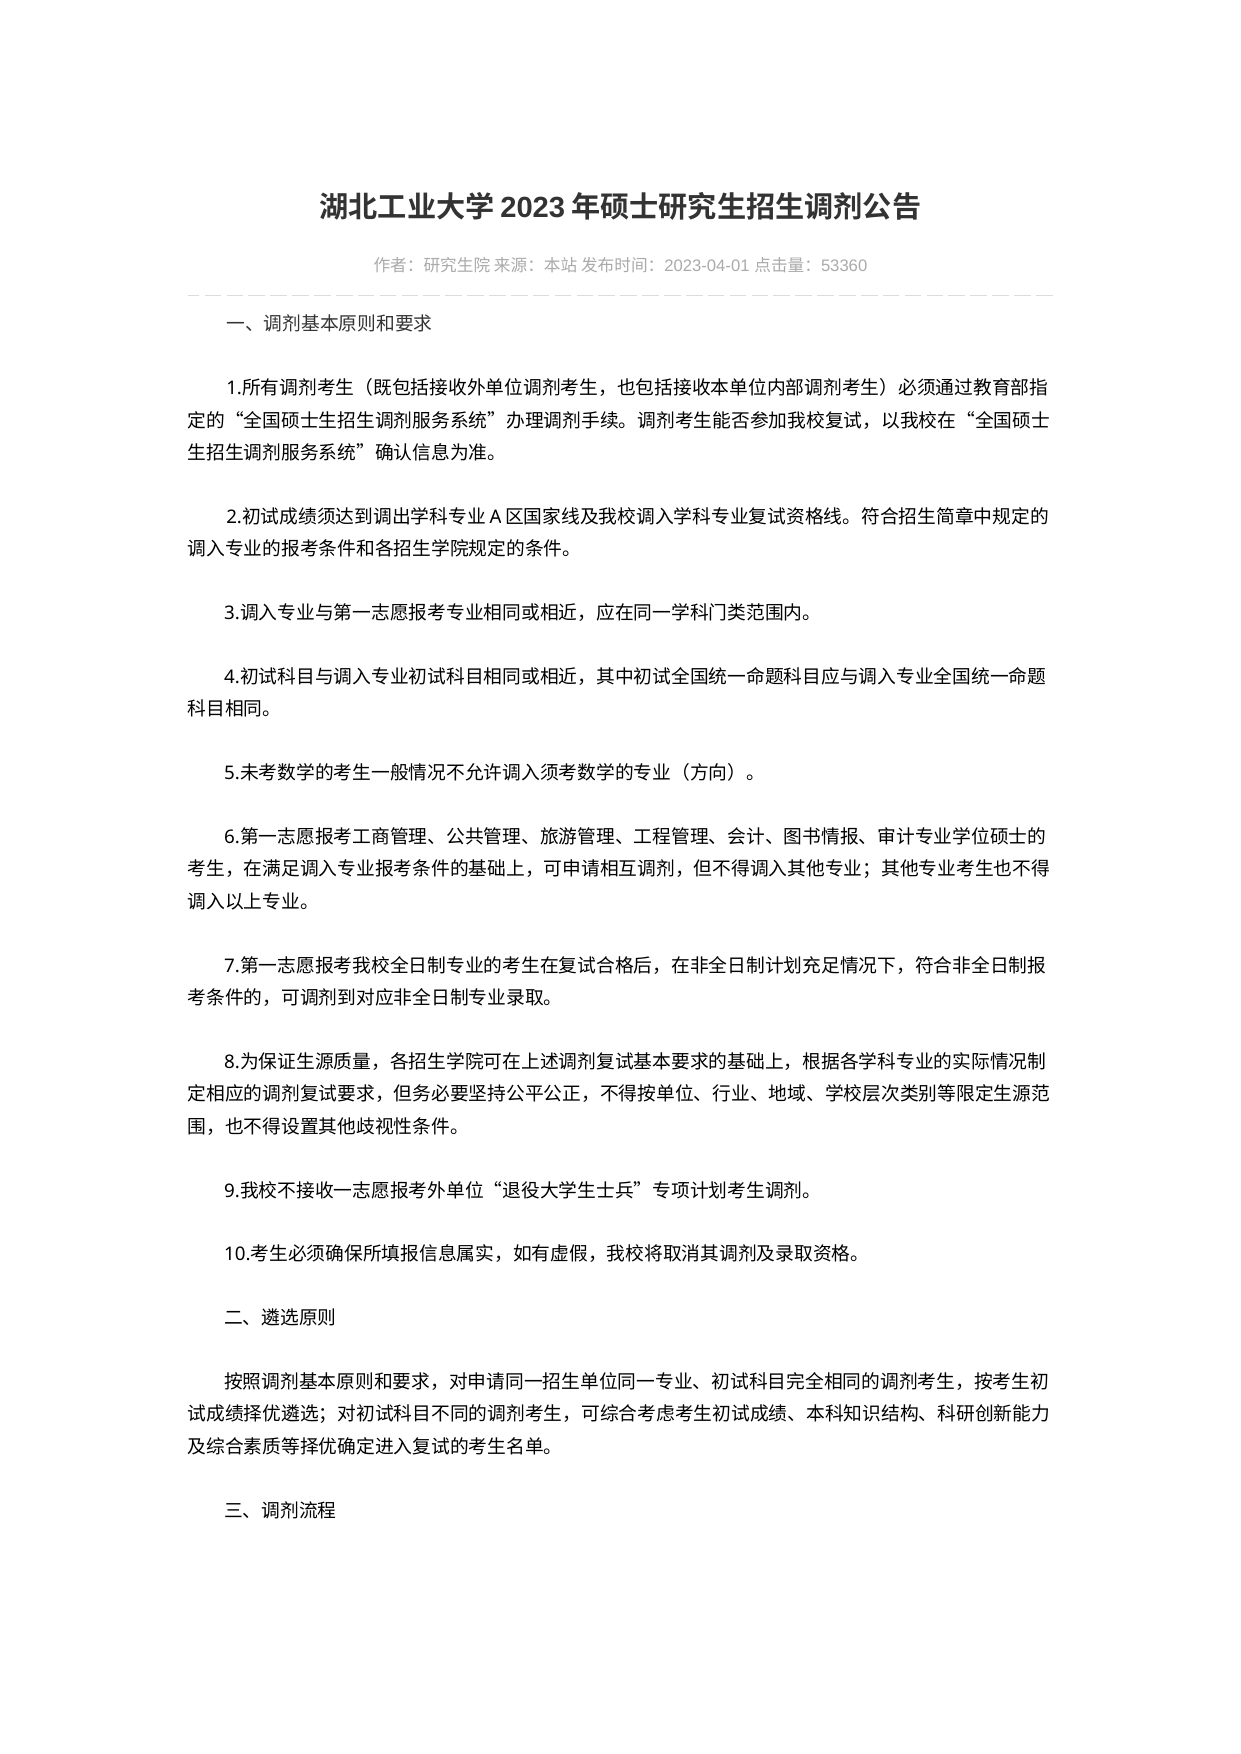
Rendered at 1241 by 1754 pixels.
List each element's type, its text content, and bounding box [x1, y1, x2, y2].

text 二、遴选原则 [187, 1300, 1053, 1333]
text 3.调入专业与第一志愿报考专业相同或相近，应在同一学科门类范围内。 [187, 595, 1053, 628]
text 按照调剂基本原则和要求，对申请同一招生单位同一专业、初试科目完全相同的调剂考生，按考生初试成绩择优遴选；对初试科目不同的调剂考生，可综合考虑考生初试成绩、本科知识结构、科研创新能力及综合素质等择优确定进入复试的考生名单。 [187, 1364, 1053, 1461]
text 5.未考数学的考生一般情况不允许调入须考数学的专业（方向）。 [187, 755, 1053, 788]
text 7.第一志愿报考我校全日制专业的考生在复试合格后，在非全日制计划充足情况下，符合非全日制报考条件的，可调剂到对应非全日制专业录取。 [187, 948, 1053, 1013]
text 作者：研究生院 来源：本站 发布时间：2023-04-01 点击量：53360 [187, 248, 1053, 296]
text 1.所有调剂考生（既包括接收外单位调剂考生，也包括接收本单位内部调剂考生）必须通过教育部指定的“全国硕士生招生调剂服务系统”办理调剂手续。调剂考生能否参加我校复试，以我校在“全国硕士生招生调剂服务系统”确认信息为准。 [187, 370, 1053, 468]
text 6.第一志愿报考工商管理、公共管理、旅游管理、工程管理、会计、图书情报、审计专业学位硕士的考生，在满足调入专业报考条件的基础上，可申请相互调剂，但不得调入其他专业；其他专业考生也不得调入以上专业。 [187, 819, 1053, 916]
text 8.为保证生源质量，各招生学院可在上述调剂复试基本要求的基础上，根据各学科专业的实际情况制定相应的调剂复试要求，但务必要坚持公平公正，不得按单位、行业、地域、学校层次类别等限定生源范围，也不得设置其他歧视性条件。 [187, 1044, 1053, 1141]
text 三、调剂流程 [187, 1493, 1053, 1525]
text 2.初试成绩须达到调出学科专业A区国家线及我校调入学科专业复试资格线。符合招生简章中规定的调入专业的报考条件和各招生学院规定的条件。 [187, 499, 1053, 564]
text 一、调剂基本原则和要求 [187, 306, 1053, 339]
subtitle 湖北工业大学2023年硕士研究生招生调剂公告 [187, 172, 1053, 237]
text 9.我校不接收一志愿报考外单位“退役大学生士兵”专项计划考生调剂。 [187, 1173, 1053, 1205]
text 10.考生必须确保所填报信息属实，如有虚假，我校将取消其调剂及录取资格。 [187, 1236, 1053, 1269]
text 4.初试科目与调入专业初试科目相同或相近，其中初试全国统一命题科目应与调入专业全国统一命题科目相同。 [187, 659, 1053, 724]
